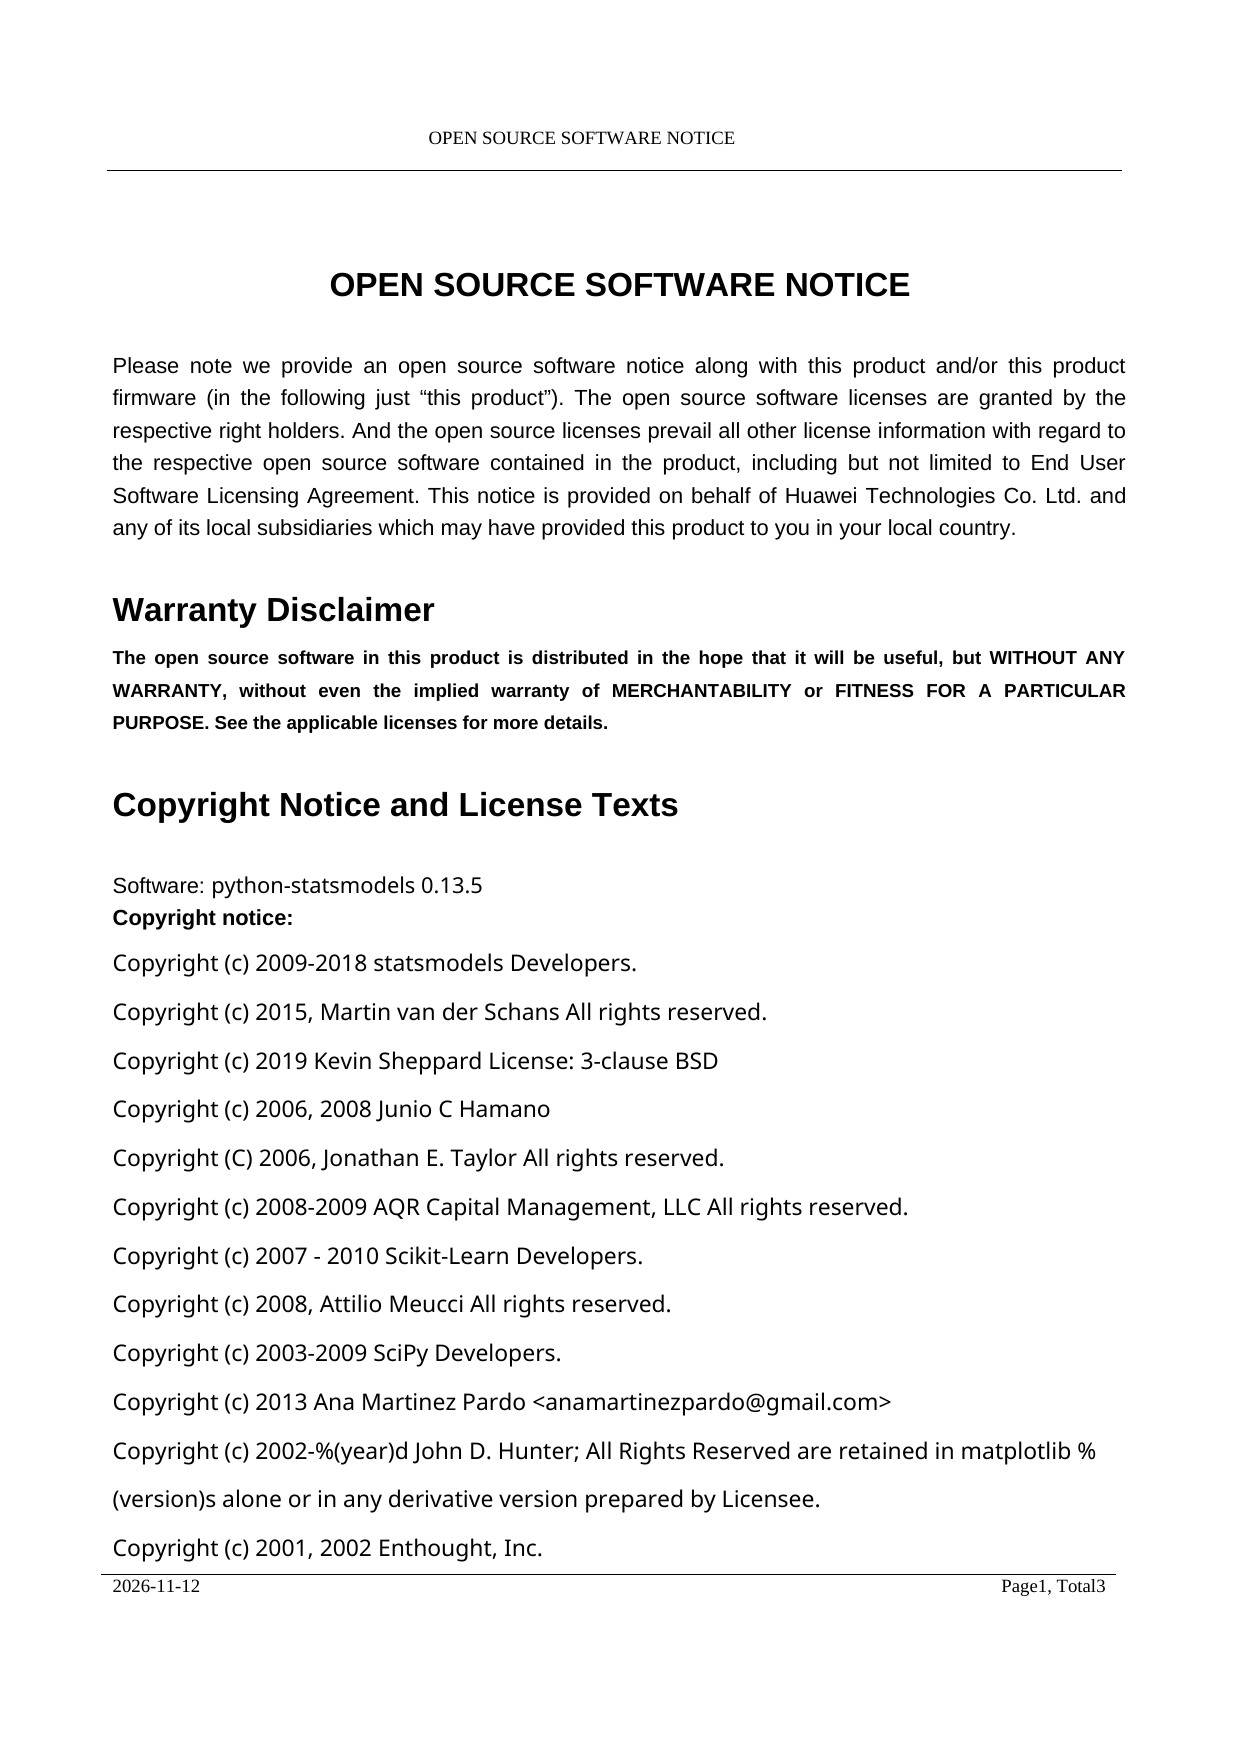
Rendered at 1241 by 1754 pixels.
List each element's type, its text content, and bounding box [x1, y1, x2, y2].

text The open source software in this product is distributed in the hope that it will be useful, but WITHOUT ANY WARRANTY, without even the implied warranty of MERCHANTABILITY or FITNESS FOR A PARTICULAR PURPOSE. See the applicable licenses for more details. [112, 641, 1128, 739]
text OPEN SOURCE SOFTWARE NOTICE [112, 251, 1128, 316]
text Copyright notice: [112, 901, 1128, 934]
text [112, 947, 1128, 1564]
text Copyright Notice and License Texts [112, 771, 1128, 836]
text Software: python-statsmodels 0.13.5 [112, 869, 1128, 901]
text Warranty Disclaimer [112, 576, 1128, 641]
text Please note we provide an open source software notice along with this product and/or this product firmware (in the following just “this product”). The open source software licenses are granted by the respective right holders. And the open source licenses prevail all other license information with regard to the respective open source software contained in the product, including but not limited to End User Software Licensing Agreement. This notice is provided on behalf of Huawei Technologies Co. Ltd. and any of its local subsidiaries which may have provided this product to you in your local country. [112, 349, 1128, 544]
